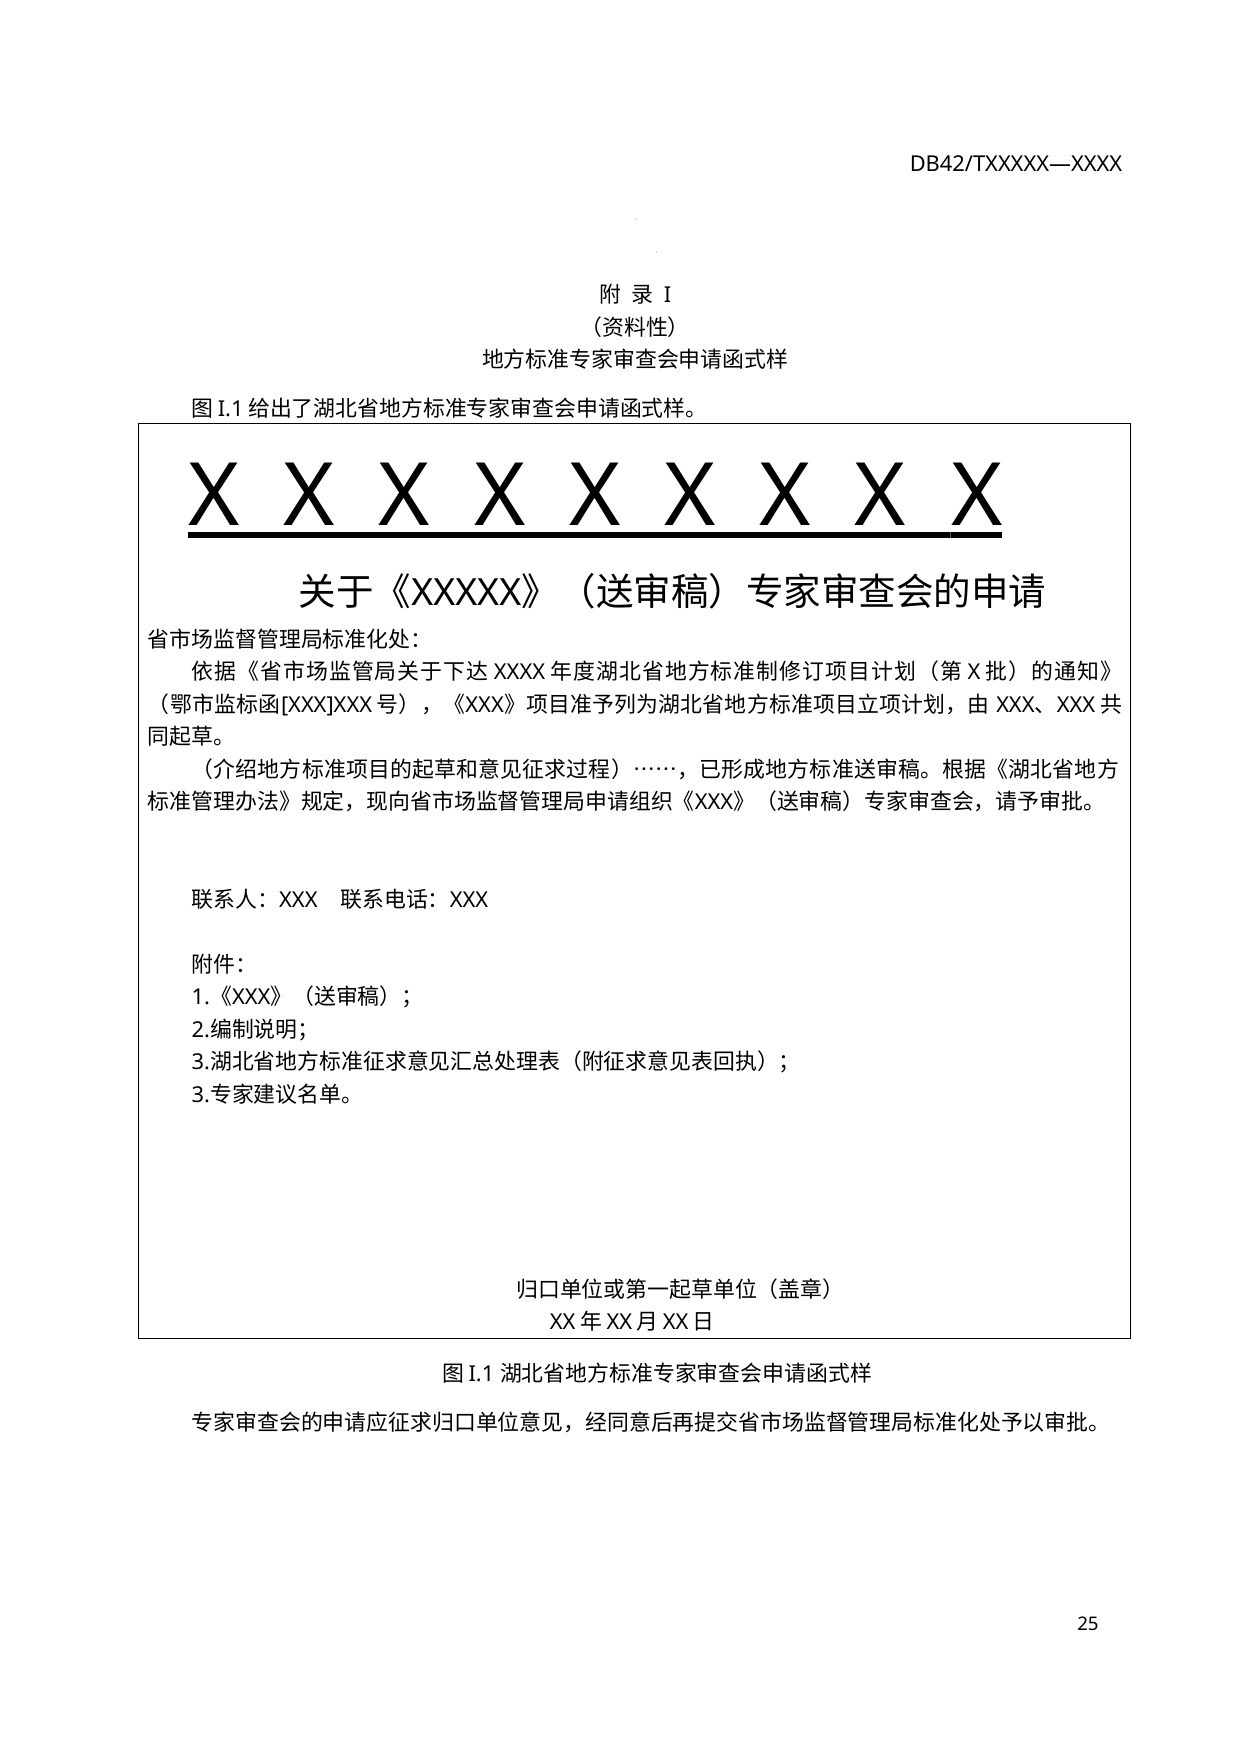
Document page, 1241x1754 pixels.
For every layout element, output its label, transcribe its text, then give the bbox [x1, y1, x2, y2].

text 3.专家建议名单。 [148, 1076, 1122, 1109]
text 联系人：XXX 联系电话：XXX [148, 881, 1122, 914]
text 依据《省市场监管局关于下达XXXX年度湖北省地方标准制修订项目计划（第X批）的通知》（鄂市监标函[XXX]XXX号），《XXX》项目准予列为湖北省地方标准项目立项计划，由XXX、XXX共同起草。 [148, 654, 1122, 751]
text XXXXXXXXX [139, 424, 1130, 556]
text 专家审查会的申请应征求归口单位意见，经同意后再提交省市场监督管理局标准化处予以审批。 [148, 1404, 1122, 1437]
text 省市场监督管理局标准化处： [148, 621, 1122, 654]
text 3.湖北省地方标准征求意见汇总处理表（附征求意见表回执）； [148, 1044, 1122, 1076]
text （介绍地方标准项目的起草和意见征求过程）……，已形成地方标准送审稿。根据《湖北省地方标准管理办法》规定，现向省市场监督管理局申请组织《XXX》（送审稿）专家审查会，请予审批。 [148, 751, 1122, 816]
text 2.编制说明； [148, 1011, 1122, 1044]
text 归口单位或第一起草单位（盖章） [148, 1271, 1122, 1301]
text 关于《XXXXX》（送审稿）专家审查会的申请 [148, 556, 1122, 621]
text XX年XX月XX日 [139, 1301, 1130, 1338]
text 1.《XXX》（送审稿）； [148, 979, 1122, 1011]
text 图I.1给出了湖北省地方标准专家审查会申请函式样。 [148, 391, 1122, 423]
text 附件： [148, 946, 1122, 979]
text （资料性） 地方标准专家审查会申请函式样 [148, 277, 1122, 374]
text 图I.1 湖北省地方标准专家审查会申请函式样 [148, 1356, 1122, 1388]
